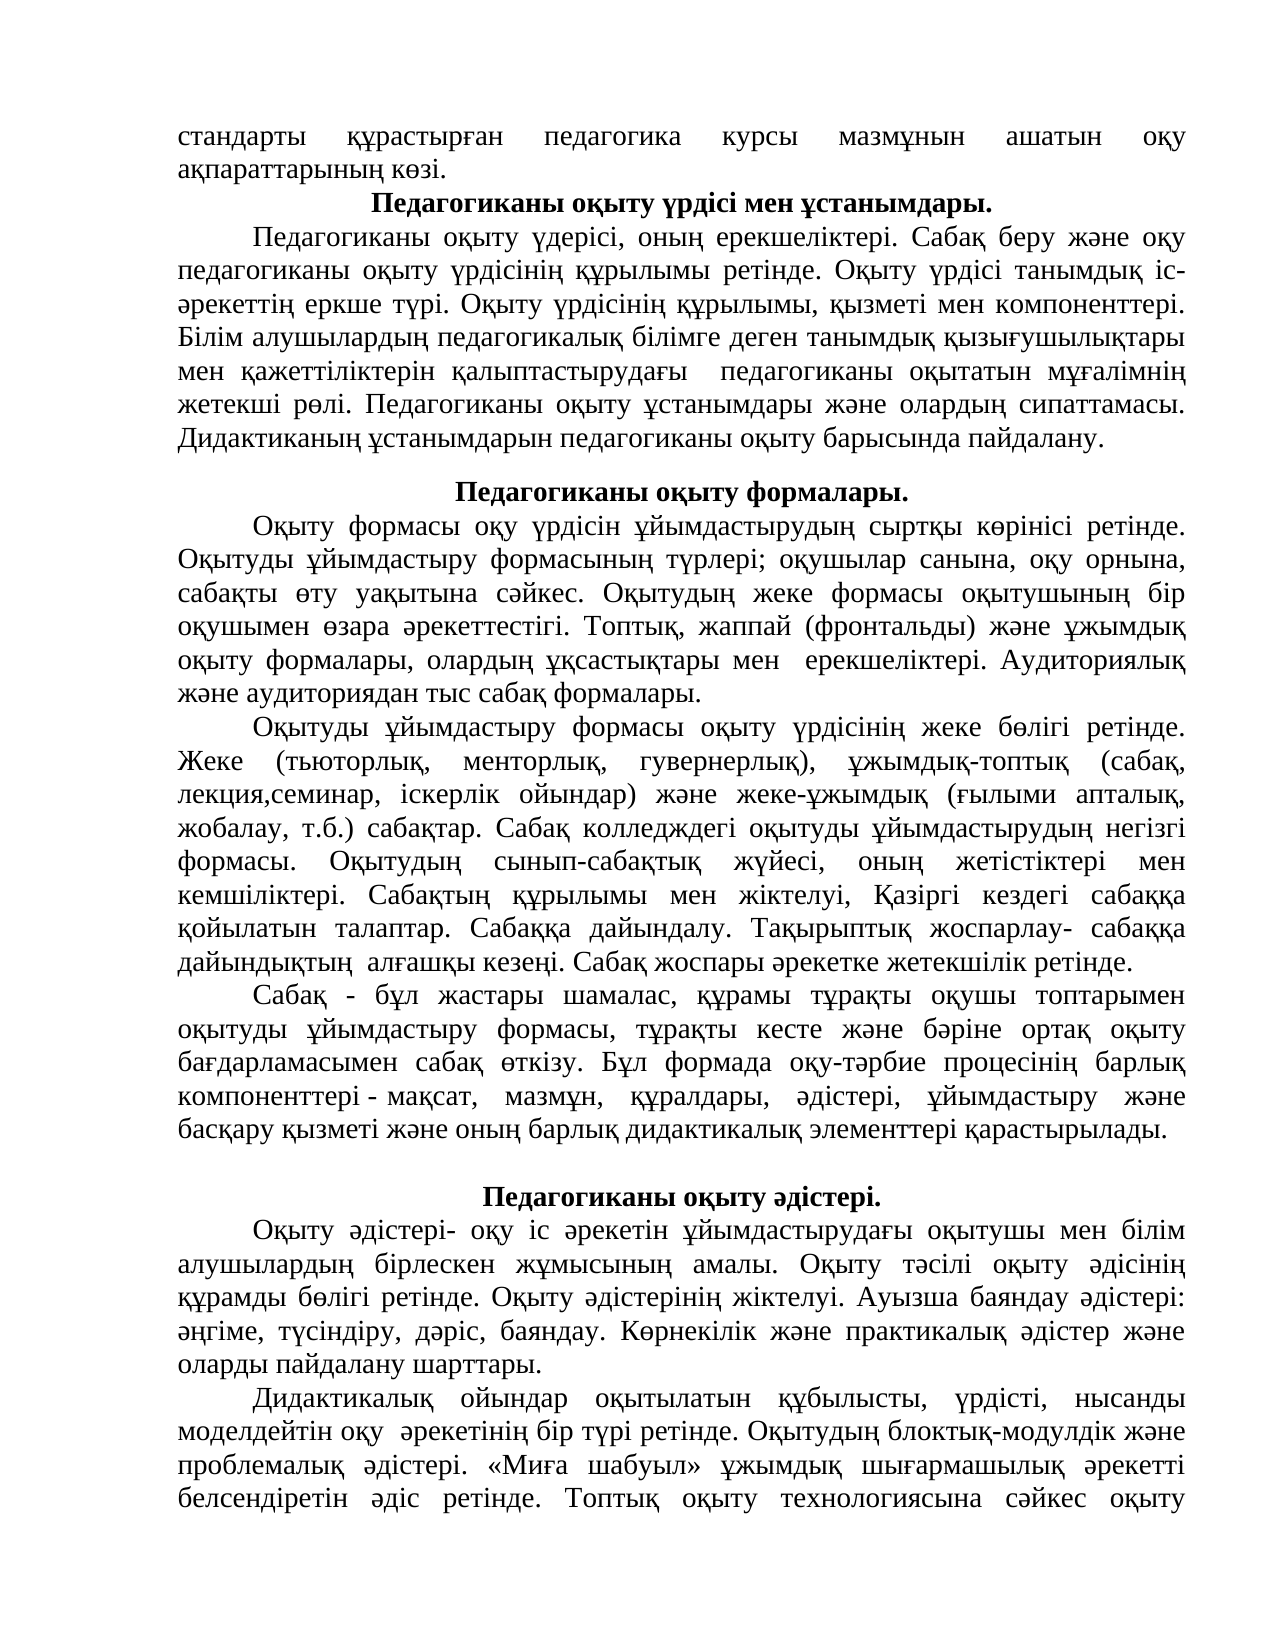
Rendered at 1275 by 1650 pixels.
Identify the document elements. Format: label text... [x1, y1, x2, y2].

text Сабақ - бұл жастары шамалас, құрамы тұрақты оқушы топтарымен оқытуды ұйымдастыру формасы, тұрақты кесте және бәріне ортақ оқыту бағдарламасымен сабақ өткізу. Бұл формада оқу-тәрбие процесінің барлық компоненттері - мақсат, мазмұн, құралдары, әдістері, ұйымдастыру және басқару қызметі және оның барлық дидактикалық элементтері қарастырылады. [177, 977, 1186, 1145]
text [177, 1380, 1186, 1514]
text Педагогиканы оқыту әдістері. [177, 1179, 1186, 1212]
text Педагогиканы оқыту үдерісі, оның ерекшеліктері. Сабақ беру және оқу педагогиканы оқыту үрдісінің құрылымы ретінде. Оқыту үрдісі танымдық іс-әрекеттің еркше түрі. Оқыту үрдісінің құрылымы, қызметі мен компоненттері. Білім алушылардың педагогикалық білімге деген танымдық қызығушылықтары мен қажеттіліктерін қалыптастырудағы педагогиканы оқытатын мұғалімнің жетекші рөлі. Педагогиканы оқыту ұстанымдары және олардың сипаттамасы. Дидактиканың ұстанымдарын педагогиканы оқыту барысында пайдалану. [177, 219, 1186, 453]
text Оқытуды ұйымдастыру формасы оқыту үрдісінің жеке бөлігі ретінде. Жеке (тьюторлық, менторлық, гувернерлық), ұжымдық-топтық (сабақ, лекция,семинар, іскерлік ойындар) және жеке-ұжымдық (ғылыми апталық, жобалау, т.б.) сабақтар. Сабақ колледждегі оқытуды ұйымдастырудың негізгі формасы. Оқытудың сынып-сабақтық жүйесі, оның жетістіктері мен кемшіліктері. Сабақтың құрылымы мен жіктелуі, Қазіргі кездегі сабаққа қойылатын талаптар. Сабаққа дайындалу. Тақырыптық жоспарлау- сабаққа дайындықтың алғашқы кезеңі. Сабақ жоспары әрекетке жетекшілік ретінде. [177, 709, 1186, 977]
text Оқыту формасы оқу үрдісін ұйымдастырудың сыртқы көрінісі ретінде. Оқытуды ұйымдастыру формасының түрлері; оқушылар санына, оқу орнына, сабақты өту уақытына сәйкес. Оқытудың жеке формасы оқытушының бір оқушымен өзара әрекеттестігі. Топтық, жаппай (фронтальды) және ұжымдық оқыту формалары, олардың ұқсастықтары мен ерекшеліктері. Аудиториялық және аудиториядан тыс сабақ формалары. [177, 508, 1186, 709]
text Педагогиканы оқыту үрдісі мен ұстанымдары. [177, 185, 1186, 219]
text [177, 118, 1186, 185]
text Педагогиканы оқыту формалары. [177, 474, 1186, 508]
text Оқыту әдістері- оқу іс әрекетін ұйымдастырудағы оқытушы мен білім алушылардың бірлескен жұмысының амалы. Оқыту тәсілі оқыту әдісінің құрамды бөлігі ретінде. Оқыту әдістерінің жіктелуі. Ауызша баяндау әдістері: әңгіме, түсіндіру, дәріс, баяндау. Көрнекілік және практикалық әдістер және оларды пайдалану шарттары. [177, 1212, 1186, 1380]
